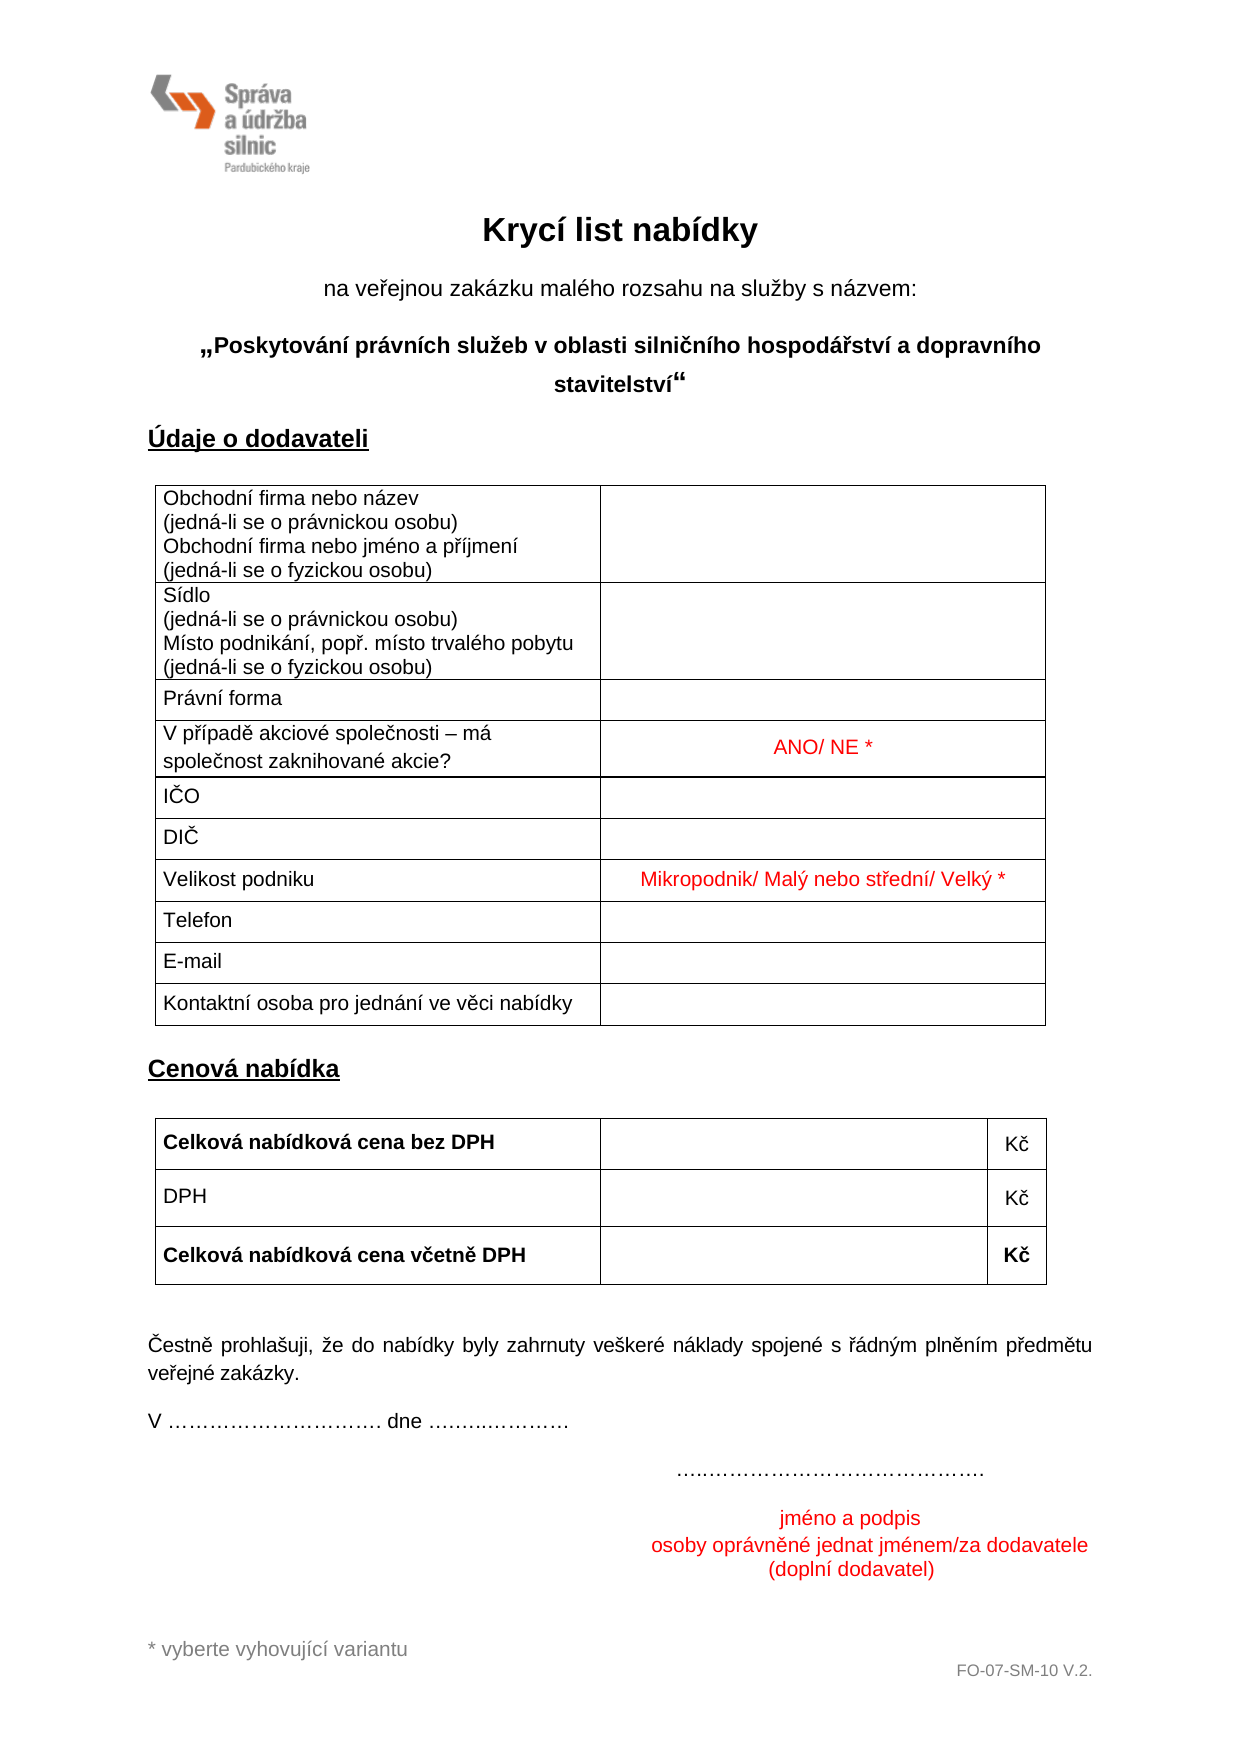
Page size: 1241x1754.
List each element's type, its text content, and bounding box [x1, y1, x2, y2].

picture [147, 73, 314, 177]
table_cell [601, 778, 1045, 818]
text osoby oprávněné jednat jménem/za dodavatele [148, 1533, 1092, 1557]
text V …………………………. dne ….…..………… [148, 1409, 1092, 1433]
table_cell [601, 943, 1045, 983]
table_header [601, 1119, 987, 1169]
table_cell Sídlo (jedná-li se o právnickou osobu) Místo podnikání, popř. místo trvalého pobytu (jedná-li se o fyzickou osobu) [156, 583, 600, 679]
table_header [601, 486, 1045, 582]
table_header Obchodní firma nebo název (jedná-li se o právnickou osobu) Obchodní firma nebo jméno a příjmení (jedná-li se o fyzickou osobu) [156, 486, 600, 582]
subtitle Údaje o dodavateli [148, 424, 1092, 453]
table_cell [601, 902, 1045, 942]
table_cell [601, 819, 1045, 859]
table_cell DIČ [156, 819, 600, 859]
table_cell [601, 680, 1045, 720]
text …..…………………………………. [664, 1457, 1092, 1481]
table_cell Celková nabídková cena včetně DPH [156, 1227, 600, 1284]
table_cell IČO [156, 778, 600, 818]
table_header Kč [988, 1119, 1046, 1169]
table_cell [601, 583, 1045, 679]
table_cell Velikost podniku [156, 860, 600, 901]
text „Poskytování právních služeb v oblasti silničního hospodářství a dopravního stavitelství“ [148, 326, 1092, 398]
table_cell [601, 984, 1045, 1024]
table_cell V případě akciové společnosti – má společnost zaknihované akcie? [156, 721, 600, 776]
table_cell Kč [988, 1227, 1046, 1284]
text Krycí list nabídky [148, 210, 1092, 249]
table_header Celková nabídková cena bez DPH [156, 1119, 600, 1169]
subtitle Cenová nabídka [148, 1054, 1092, 1083]
text na veřejnou zakázku malého rozsahu na služby s názvem: [148, 275, 1092, 302]
table_cell [601, 1170, 987, 1226]
table_cell ANO/ NE * [601, 721, 1045, 776]
table_cell Mikropodnik/ Malý nebo střední/ Velký * [601, 860, 1045, 901]
table_cell E-mail [156, 943, 600, 983]
table_cell Právní forma [156, 680, 600, 720]
table_cell [601, 1227, 987, 1284]
text jméno a podpis [590, 1506, 1092, 1529]
table_cell DPH [156, 1170, 600, 1226]
table_cell Kontaktní osoba pro jednání ve věci nabídky [156, 984, 600, 1024]
text (doplní dodavatel) [590, 1557, 1092, 1581]
table_cell Kč [988, 1170, 1046, 1226]
table_cell Telefon [156, 902, 600, 942]
text Čestně prohlašuji, že do nabídky byly zahrnuty veškeré náklady spojené s řádným plněním předmětu veřejné zakázky. [148, 1333, 1092, 1384]
